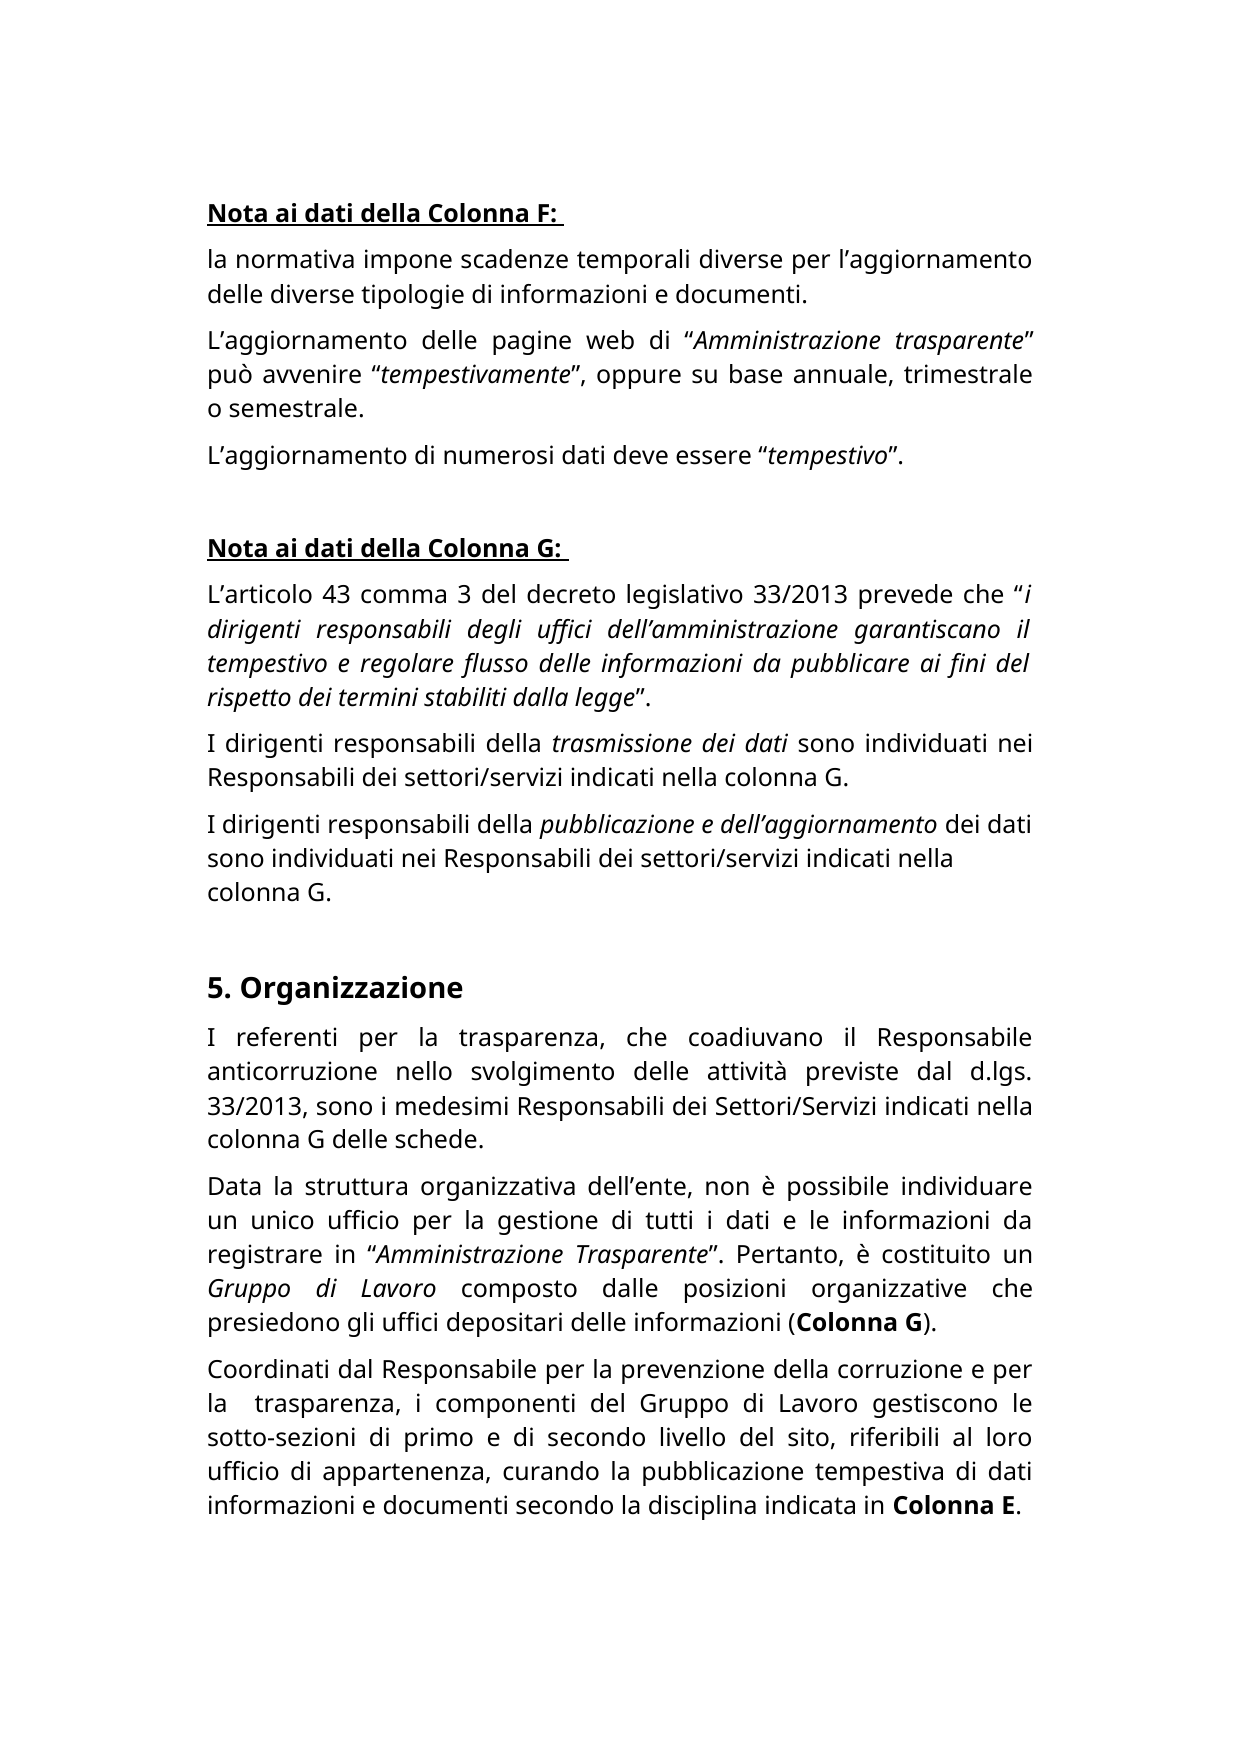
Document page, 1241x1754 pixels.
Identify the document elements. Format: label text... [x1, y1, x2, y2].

text I dirigenti responsabili della trasmissione dei dati sono individuati nei Responsabili dei settori/servizi indicati nella colonna G. [207, 726, 1033, 794]
text I referenti per la trasparenza, che coadiuvano il Responsabile anticorruzione nello svolgimento delle attività previste dal d.lgs. 33/2013, sono i medesimi Responsabili dei Settori/Servizi indicati nella colonna G delle schede. [207, 1020, 1033, 1156]
text I dirigenti responsabili della pubblicazione e dell’aggiornamento dei dati sono individuati nei Responsabili dei settori/servizi indicati nella colonna G. [207, 807, 1033, 909]
text L’aggiornamento delle pagine web di “Amministrazione trasparente” può avvenire “tempestivamente”, oppure su base annuale, trimestrale o semestrale. [207, 323, 1033, 425]
text la normativa impone scadenze temporali diverse per l’aggiornamento delle diverse tipologie di informazioni e documenti. [207, 242, 1033, 310]
text Nota ai dati della Colonna F: [207, 196, 1033, 230]
text L’articolo 43 comma 3 del decreto legislativo 33/2013 prevede che “i dirigenti responsabili degli uffici dell’amministrazione garantiscano il tempestivo e regolare flusso delle informazioni da pubblicare ai fini del rispetto dei termini stabiliti dalla legge”. [207, 577, 1033, 713]
text Coordinati dal Responsabile per la prevenzione della corruzione e per la trasparenza, i componenti del Gruppo di Lavoro gestiscono le sotto-sezioni di primo e di secondo livello del sito, riferibili al loro ufficio di appartenenza, curando la pubblicazione tempestiva di dati informazioni e documenti secondo la disciplina indicata in Colonna E. [207, 1352, 1033, 1522]
text L’aggiornamento di numerosi dati deve essere “tempestivo”. [207, 437, 1033, 472]
text 5. Organizzazione [207, 968, 1033, 1007]
text Nota ai dati della Colonna G: [207, 531, 1033, 565]
text Data la struttura organizzativa dell’ente, non è possibile individuare un unico ufficio per la gestione di tutti i dati e le informazioni da registrare in “Amministrazione Trasparente”. Pertanto, è costituito un Gruppo di Lavoro composto dalle posizioni organizzative che presiedono gli uffici depositari delle informazioni (Colonna G). [207, 1169, 1033, 1339]
